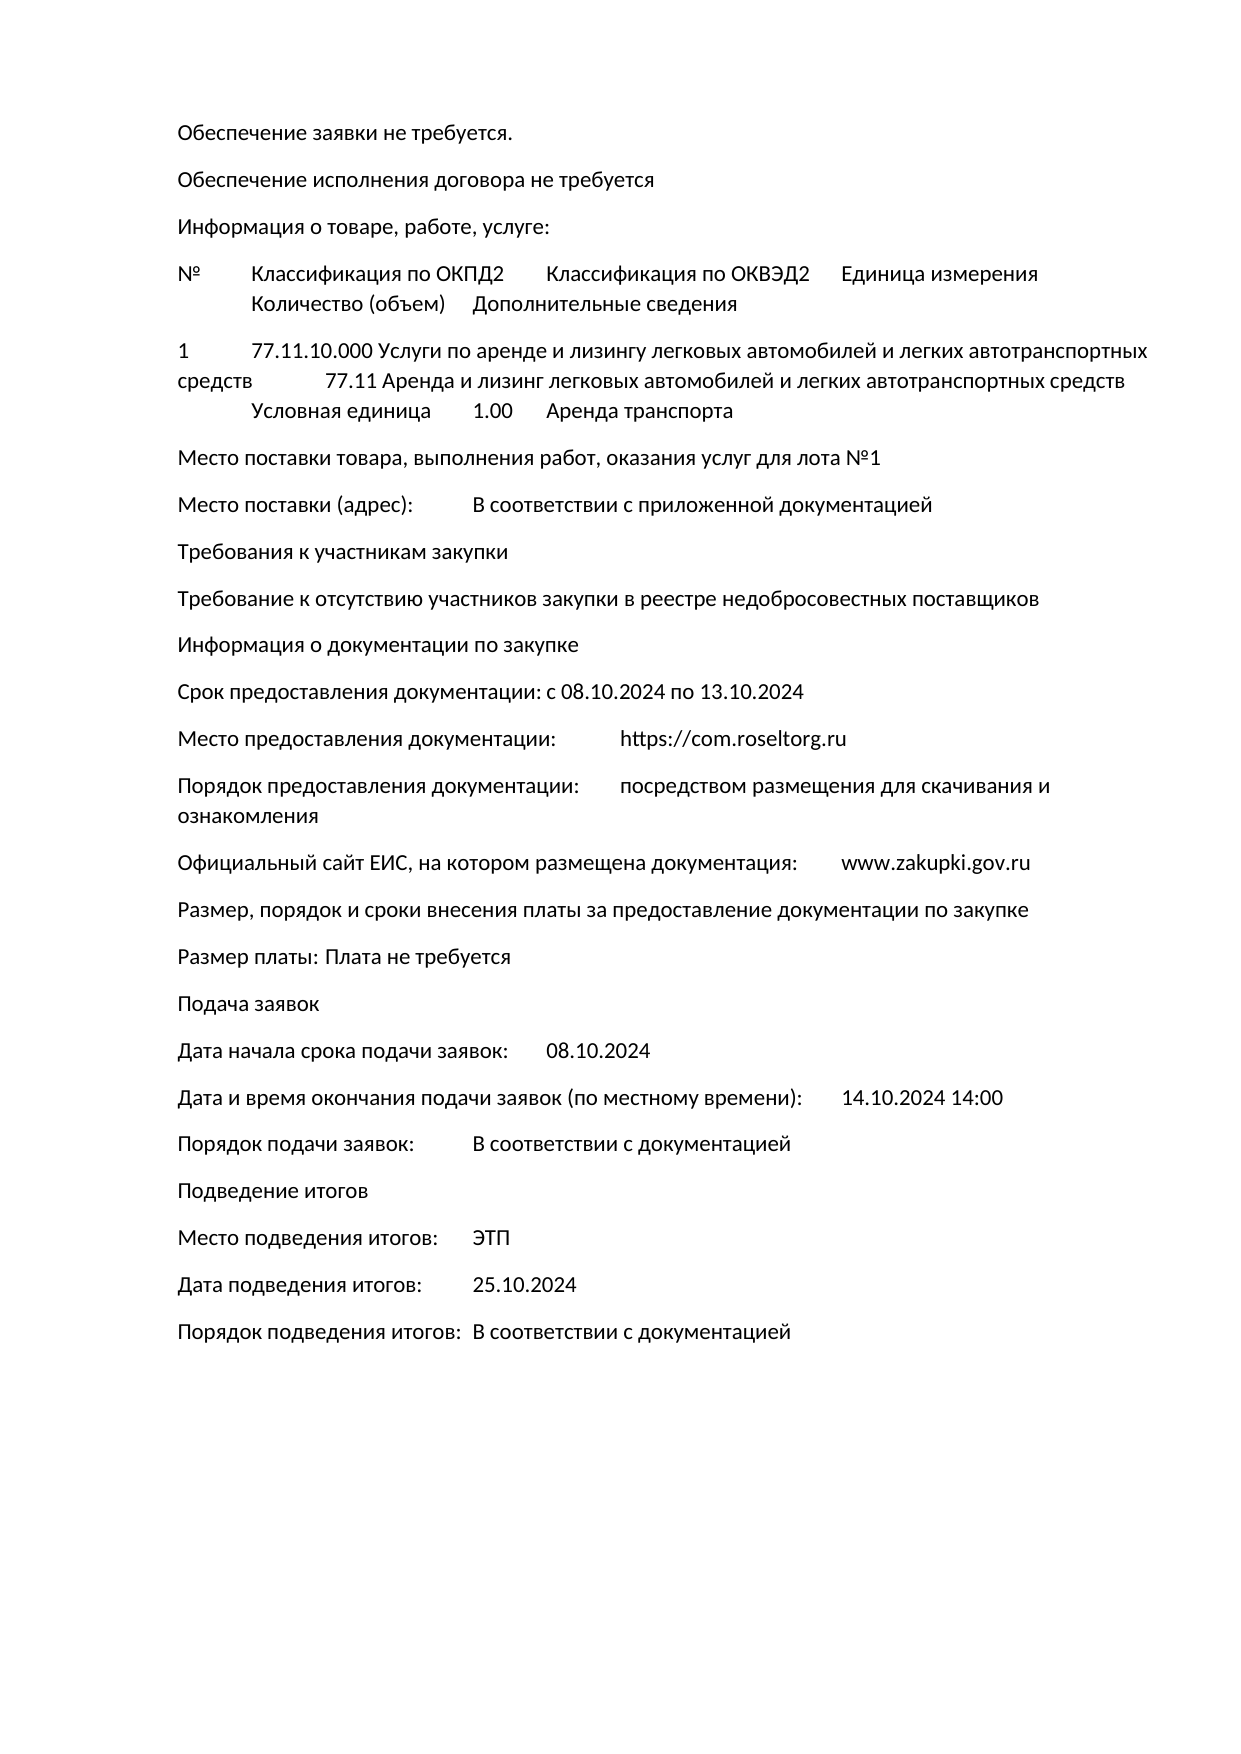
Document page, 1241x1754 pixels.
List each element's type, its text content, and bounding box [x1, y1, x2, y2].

text Срок предоставления документации: с 08.10.2024 по 13.10.2024 [177, 677, 1152, 706]
text Подведение итогов [177, 1176, 1152, 1204]
text Размер, порядок и сроки внесения платы за предоставление документации по закупке [177, 895, 1152, 923]
text Место предоставления документации: https://com.roseltorg.ru [177, 724, 1152, 752]
text Информация о документации по закупке [177, 631, 1152, 659]
text Обеспечение исполнения договора не требуется [177, 165, 1152, 193]
text Дата и время окончания подачи заявок (по местному времени): 14.10.2024 14:00 [177, 1083, 1152, 1111]
text Место подведения итогов: ЭТП [177, 1223, 1152, 1251]
text Требования к участникам закупки [177, 537, 1152, 565]
text № Классификация по ОКПД2 Классификация по ОКВЭД2 Единица измерения Количество (объем) Дополнительные сведения [177, 259, 1152, 317]
text Информация о товаре, работе, услуге: [177, 212, 1152, 240]
text Требование к отсутствию участников закупки в реестре недобросовестных поставщиков [177, 584, 1152, 612]
text Порядок предоставления документации: посредством размещения для скачивания и ознакомления [177, 771, 1152, 829]
text Официальный сайт ЕИС, на котором размещена документация: www.zakupki.gov.ru [177, 848, 1152, 876]
text Подача заявок [177, 989, 1152, 1017]
text 1 77.11.10.000 Услуги по аренде и лизингу легковых автомобилей и легких автотранспортных средств 77.11 Аренда и лизинг легковых автомобилей и легких автотранспортных средств Условная единица 1.00 Аренда транспорта [177, 336, 1152, 424]
text Дата подведения итогов: 25.10.2024 [177, 1270, 1152, 1298]
text Размер платы: Плата не требуется [177, 942, 1152, 970]
text Дата начала срока подачи заявок: 08.10.2024 [177, 1036, 1152, 1064]
text Место поставки (адрес): В соответствии с приложенной документацией [177, 490, 1152, 518]
text Порядок подачи заявок: В соответствии с документацией [177, 1129, 1152, 1158]
text Порядок подведения итогов: В соответствии с документацией [177, 1317, 1152, 1345]
text Обеспечение заявки не требуется. [177, 118, 1152, 146]
text Место поставки товара, выполнения работ, оказания услуг для лота №1 [177, 443, 1152, 471]
